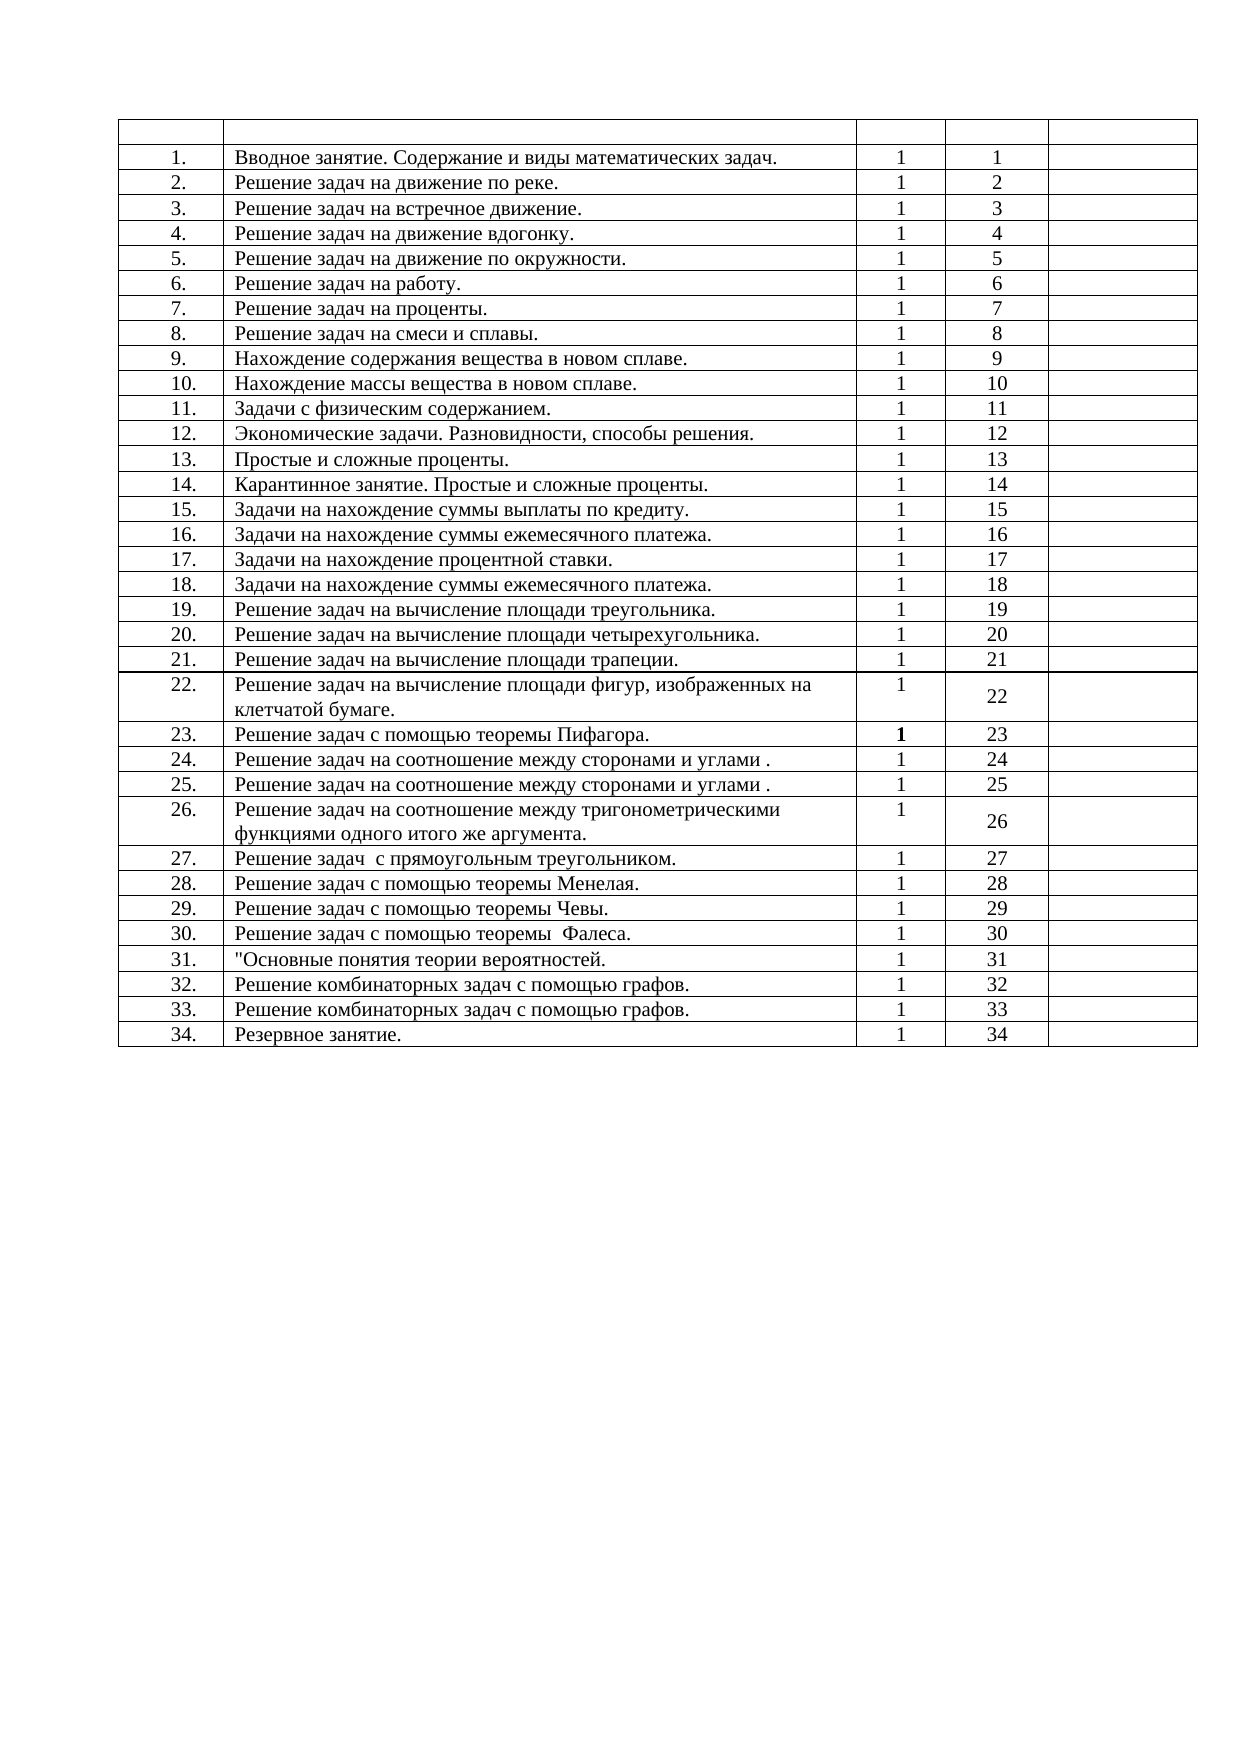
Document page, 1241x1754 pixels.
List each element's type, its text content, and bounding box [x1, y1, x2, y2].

table_cell 1 [857, 371, 945, 395]
table_cell [1049, 673, 1197, 721]
table_cell 12 [946, 421, 1048, 445]
table_cell 31 [946, 946, 1048, 971]
table_cell [119, 145, 223, 169]
table_cell 1 [857, 145, 945, 169]
table_cell [1049, 772, 1197, 796]
table_cell 5 [946, 246, 1048, 270]
table_cell 28 [946, 871, 1048, 895]
table_cell [119, 522, 223, 546]
table_cell 21 [946, 647, 1048, 671]
table_cell 6 [946, 271, 1048, 295]
table_header План (недели) [946, 120, 1048, 144]
table_cell 33 [946, 997, 1048, 1021]
table_cell Нахождение массы вещества в новом сплаве. [224, 371, 856, 395]
table_header Кол-во часов [857, 120, 945, 144]
table_cell [119, 246, 223, 270]
table_cell 17 [946, 547, 1048, 571]
table_cell 1 [857, 271, 945, 295]
table_cell 1 [857, 321, 945, 345]
table_cell Решение задач на смеси и сплавы. [224, 321, 856, 345]
table_cell [1049, 446, 1197, 471]
table_cell 1 [857, 896, 945, 920]
table_cell [1049, 547, 1197, 571]
table_cell [1049, 346, 1197, 370]
table_cell [119, 371, 223, 395]
table_cell Задачи на нахождение процентной ставки. [224, 547, 856, 571]
table_cell 1 [857, 673, 945, 721]
table_cell [1049, 522, 1197, 546]
table_cell Решение задач с помощью теоремы Чевы. [224, 896, 856, 920]
table_cell Решение задач на встречное движение. [224, 195, 856, 219]
table_cell Экономические задачи. Разновидности, способы решения. [224, 421, 856, 445]
table_cell Решение задач на работу. [224, 271, 856, 295]
table_cell [1049, 921, 1197, 945]
table_cell 7 [946, 296, 1048, 320]
table_cell 1 [857, 497, 945, 521]
table_cell [1049, 497, 1197, 521]
table_cell [1049, 647, 1197, 671]
table_cell 27 [946, 846, 1048, 870]
table_cell [119, 346, 223, 370]
table_cell 15 [946, 497, 1048, 521]
table_cell [119, 747, 223, 771]
table_cell [1049, 972, 1197, 996]
table_cell Решение комбинаторных задач с помощью графов. [224, 997, 856, 1021]
table_cell 1 [857, 547, 945, 571]
table_cell 1 [857, 421, 945, 445]
table_cell 11 [946, 396, 1048, 420]
table_cell 1 [857, 170, 945, 194]
table_cell "Основные понятия теории вероятностей. [224, 946, 856, 971]
table_cell Решение задач на вычисление площади четырехугольника. [224, 622, 856, 646]
table_cell 1 [857, 622, 945, 646]
table_cell Решение задач на соотношение между сторонами и углами . [224, 772, 856, 796]
table_cell 1 [857, 997, 945, 1021]
table_cell [1049, 946, 1197, 971]
table_cell 1 [857, 871, 945, 895]
table_cell 1 [857, 522, 945, 546]
table_cell Решение задач с помощью теоремы Пифагора. [224, 722, 856, 746]
table_cell 1 [857, 722, 945, 746]
table_cell 1 [946, 145, 1048, 169]
table_cell 30 [946, 921, 1048, 945]
table_cell [1049, 572, 1197, 596]
table_cell [119, 170, 223, 194]
table_cell [1049, 396, 1197, 420]
table_cell Решение задач с прямоугольным треугольником. [224, 846, 856, 870]
table_cell Простые и сложные проценты. [224, 446, 856, 471]
table_cell [119, 296, 223, 320]
table_cell Решение задач на движение вдогонку. [224, 221, 856, 244]
table_cell 1 [857, 846, 945, 870]
table_cell Решение задач на движение по реке. [224, 170, 856, 194]
table_cell [1049, 846, 1197, 870]
table_cell 24 [946, 747, 1048, 771]
table_cell [119, 547, 223, 571]
table_cell Решение задач с помощью теоремы Менелая. [224, 871, 856, 895]
table_cell Решение задач на вычисление площади треугольника. [224, 597, 856, 621]
table_cell 10 [946, 371, 1048, 395]
table_cell Вводное занятие. Содержание и виды математических задач. [224, 145, 856, 169]
table_cell Решение задач на движение по окружности. [224, 246, 856, 270]
table_cell [119, 446, 223, 471]
table_cell [119, 896, 223, 920]
table_cell 19 [946, 597, 1048, 621]
table_cell Нахождение содержания вещества в новом сплаве. [224, 346, 856, 370]
table_cell 20 [946, 622, 1048, 646]
table_cell [1049, 195, 1197, 219]
table_cell [119, 622, 223, 646]
table_cell 18 [946, 572, 1048, 596]
table_cell 8 [946, 321, 1048, 345]
table_cell Решение задач на вычисление площади фигур, изображенных на клетчатой бумаге. [224, 673, 856, 721]
table_cell [1049, 722, 1197, 746]
table_cell [119, 797, 223, 845]
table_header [224, 120, 856, 144]
table_cell [119, 572, 223, 596]
table_cell [119, 271, 223, 295]
table_header Дата (факт.) [1049, 120, 1197, 144]
table_cell [119, 972, 223, 996]
table_cell [119, 772, 223, 796]
table_cell 1 [857, 396, 945, 420]
table_cell [119, 846, 223, 870]
table_cell 1 [857, 946, 945, 971]
table_cell [119, 497, 223, 521]
table_cell 1 [857, 597, 945, 621]
table_cell 1 [857, 797, 945, 845]
table_cell [1049, 321, 1197, 345]
table_cell [1049, 871, 1197, 895]
table_cell Задачи с физическим содержанием. [224, 396, 856, 420]
table_cell 1 [857, 221, 945, 244]
table_cell Решение задач на соотношение между сторонами и углами . [224, 747, 856, 771]
table_cell 1 [857, 972, 945, 996]
table_cell Задачи на нахождение суммы ежемесячного платежа. [224, 522, 856, 546]
table_cell [1049, 797, 1197, 845]
table_cell Решение задач с помощью теоремы Фалеса. [224, 921, 856, 945]
table_cell [1049, 221, 1197, 244]
table_cell [119, 421, 223, 445]
table_cell 1 [857, 772, 945, 796]
table_cell [1049, 597, 1197, 621]
table_cell 1 [857, 572, 945, 596]
table_cell 1 [857, 921, 945, 945]
table_cell [119, 673, 223, 721]
table_cell 1 [857, 472, 945, 496]
table_cell 1 [857, 246, 945, 270]
table_cell 3 [946, 195, 1048, 219]
table_cell 1 [857, 346, 945, 370]
table_cell [1049, 747, 1197, 771]
table_cell [1049, 472, 1197, 496]
table_cell Решение задач на вычисление площади трапеции. [224, 647, 856, 671]
table_cell [119, 221, 223, 244]
table_cell [119, 472, 223, 496]
table_cell [119, 871, 223, 895]
table_cell Решение задач на проценты. [224, 296, 856, 320]
table_cell 32 [946, 972, 1048, 996]
table_cell [119, 597, 223, 621]
table_cell [119, 1022, 223, 1046]
table_cell 1 [857, 1022, 945, 1046]
table_cell [119, 921, 223, 945]
table_cell 1 [857, 747, 945, 771]
table_cell [1049, 145, 1197, 169]
table_cell 14 [946, 472, 1048, 496]
table_cell [1049, 246, 1197, 270]
table_cell 1 [857, 647, 945, 671]
table_cell 23 [946, 722, 1048, 746]
table_cell Задачи на нахождение суммы выплаты по кредиту. [224, 497, 856, 521]
table_cell 25 [946, 772, 1048, 796]
table_cell Задачи на нахождение суммы ежемесячного платежа. [224, 572, 856, 596]
table_cell [1049, 170, 1197, 194]
table_cell [119, 321, 223, 345]
table_cell Решение комбинаторных задач с помощью графов. [224, 972, 856, 996]
table_cell [119, 647, 223, 671]
table_cell [119, 195, 223, 219]
table_cell 34 [946, 1022, 1048, 1046]
table_cell [119, 722, 223, 746]
table_cell [1049, 1022, 1197, 1046]
table_cell [1049, 271, 1197, 295]
table_cell [1049, 421, 1197, 445]
table_cell [119, 997, 223, 1021]
table_cell Резервное занятие. [224, 1022, 856, 1046]
table_cell 1 [857, 195, 945, 219]
table_cell [119, 946, 223, 971]
table_cell 13 [946, 446, 1048, 471]
table_cell 1 [857, 446, 945, 471]
table_cell 29 [946, 896, 1048, 920]
table_cell 22 [946, 673, 1048, 721]
table_cell 26 [946, 797, 1048, 845]
table_cell Карантинное занятие. Простые и сложные проценты. [224, 472, 856, 496]
table_cell [1049, 371, 1197, 395]
table_cell Решение задач на соотношение между тригонометрическими функциями одного итого же аргумента. [224, 797, 856, 845]
table_cell 4 [946, 221, 1048, 244]
table_header № занятия [119, 120, 223, 144]
table_cell 1 [857, 296, 945, 320]
table_cell 16 [946, 522, 1048, 546]
table_cell 2 [946, 170, 1048, 194]
table_cell 9 [946, 346, 1048, 370]
table_cell [1049, 896, 1197, 920]
table_cell [1049, 997, 1197, 1021]
table_cell [1049, 622, 1197, 646]
table_cell [1049, 296, 1197, 320]
table_cell [119, 396, 223, 420]
